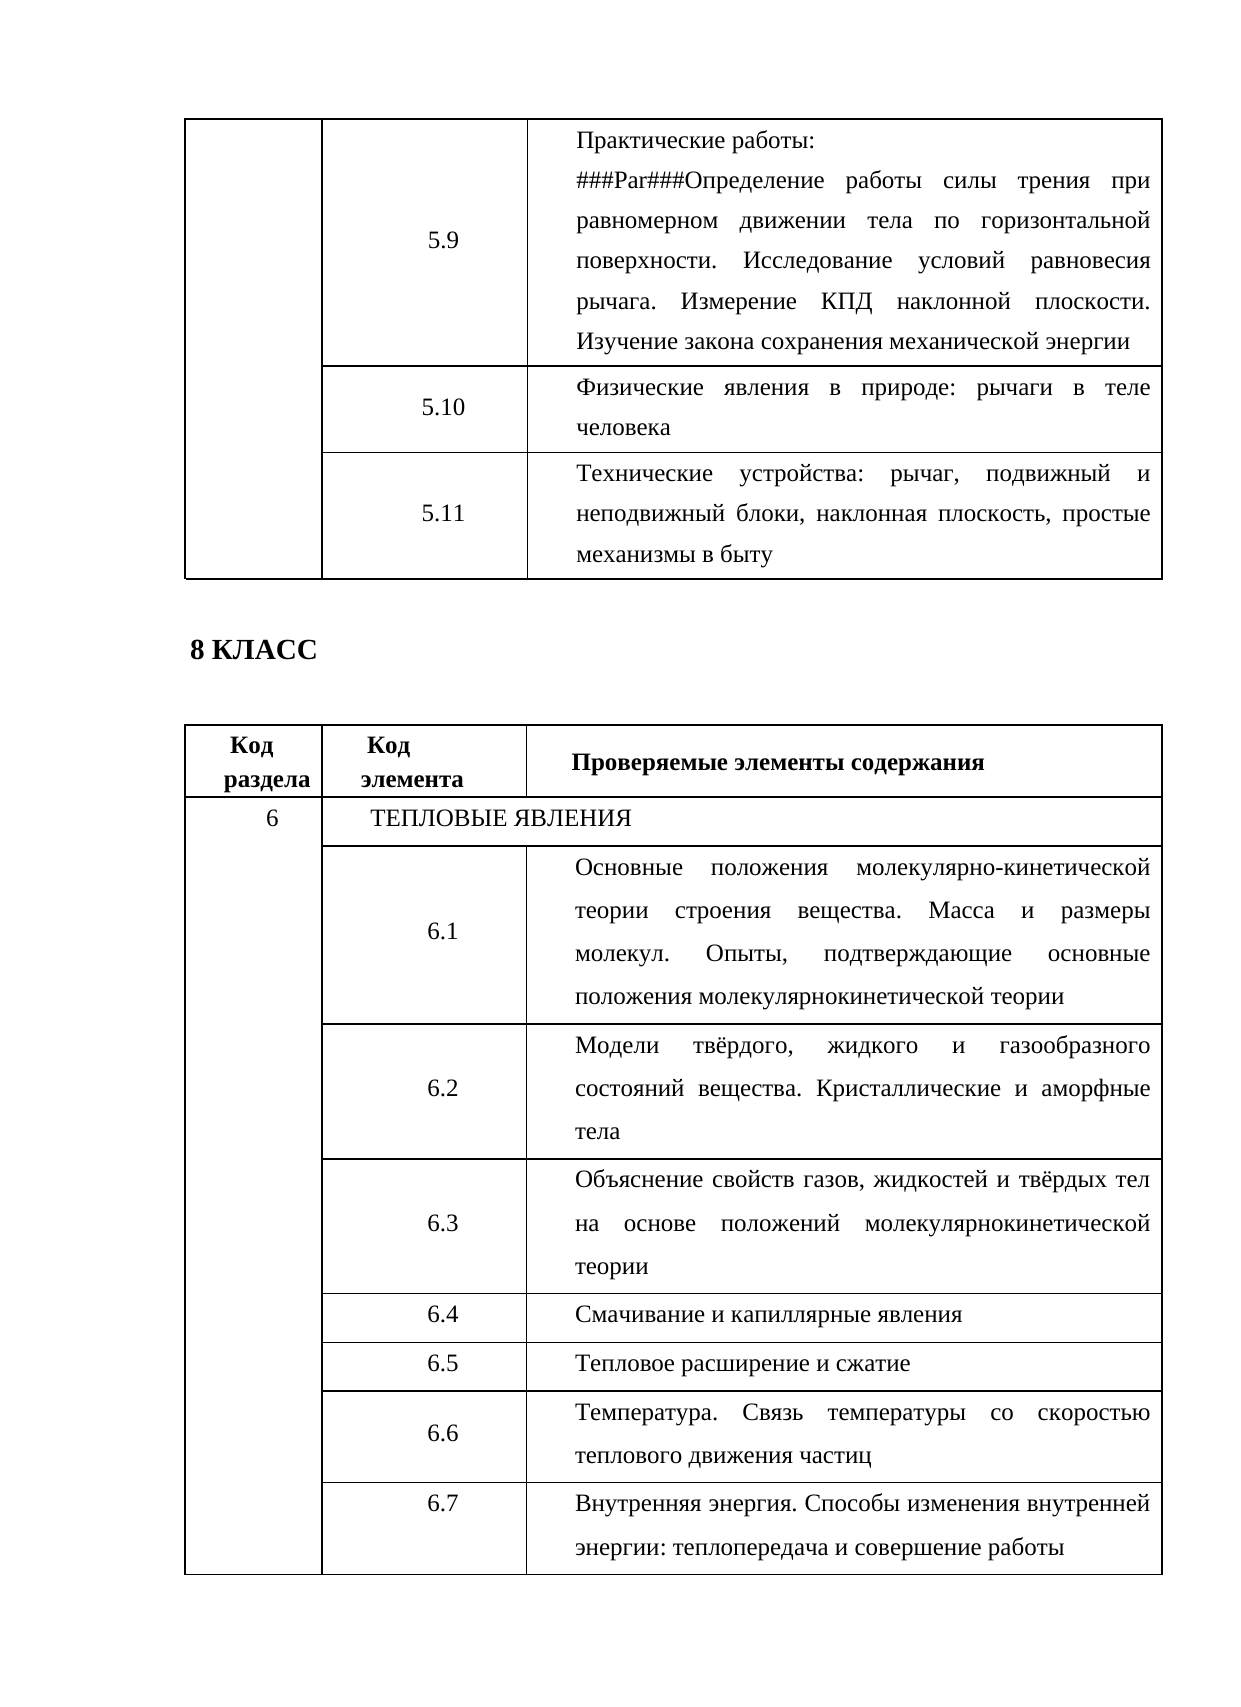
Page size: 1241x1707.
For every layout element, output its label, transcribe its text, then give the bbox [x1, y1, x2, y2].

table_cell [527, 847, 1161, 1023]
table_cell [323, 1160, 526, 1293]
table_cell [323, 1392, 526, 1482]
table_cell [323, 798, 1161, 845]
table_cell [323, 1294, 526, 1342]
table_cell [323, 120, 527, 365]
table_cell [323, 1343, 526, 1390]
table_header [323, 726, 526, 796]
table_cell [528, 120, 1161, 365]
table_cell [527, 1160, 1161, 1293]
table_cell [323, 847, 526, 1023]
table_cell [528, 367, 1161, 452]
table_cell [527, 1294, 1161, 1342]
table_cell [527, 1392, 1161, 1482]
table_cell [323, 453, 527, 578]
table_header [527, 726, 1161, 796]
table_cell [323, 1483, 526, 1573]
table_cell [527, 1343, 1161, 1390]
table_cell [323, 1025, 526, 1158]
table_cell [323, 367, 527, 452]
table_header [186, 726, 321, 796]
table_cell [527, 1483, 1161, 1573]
text 8 КЛАСС [190, 632, 1152, 666]
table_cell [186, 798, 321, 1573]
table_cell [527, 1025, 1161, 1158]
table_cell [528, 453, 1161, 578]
